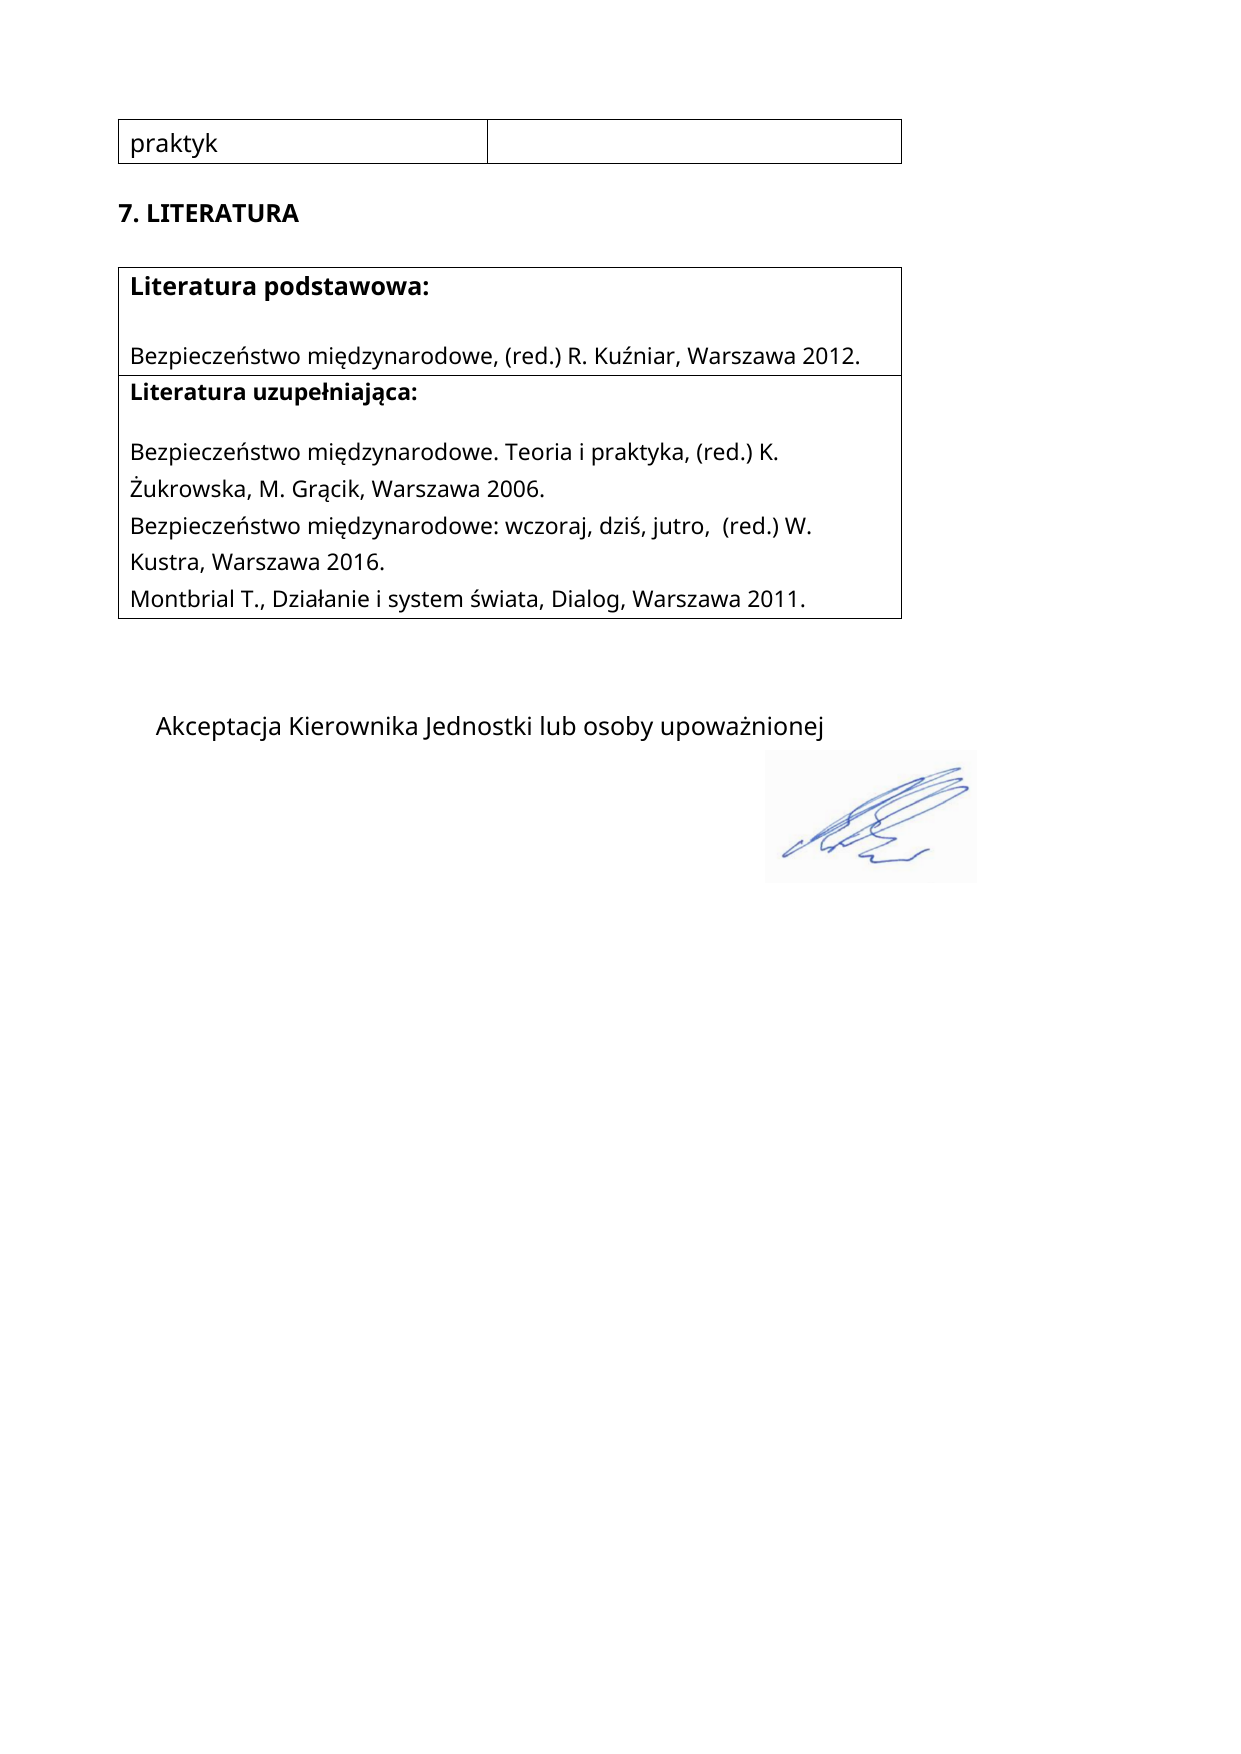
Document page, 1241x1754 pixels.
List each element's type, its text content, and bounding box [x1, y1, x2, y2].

table_cell Literatura uzupełniająca: Bezpieczeństwo międzynarodowe. Teoria i praktyka, (red.) K. Żukrowska, M. Grącik, Warszawa 2006. Bezpieczeństwo międzynarodowe: wczoraj, dziś, jutro, (red.) W. Kustra, Warszawa 2016. Montbrial T., Działanie i system świata, Dialog, Warszawa 2011. [119, 376, 901, 618]
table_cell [119, 120, 487, 163]
table_header Literatura podstawowa: Bezpieczeństwo międzynarodowe, (red.) R. Kuźniar, Warszawa 2012. [119, 268, 901, 375]
text Akceptacja Kierownika Jednostki lub osoby upoważnionej [156, 708, 1122, 742]
table_cell - [488, 120, 901, 163]
picture [764, 749, 978, 883]
subtitle 7. LITERATURA [118, 196, 1122, 230]
